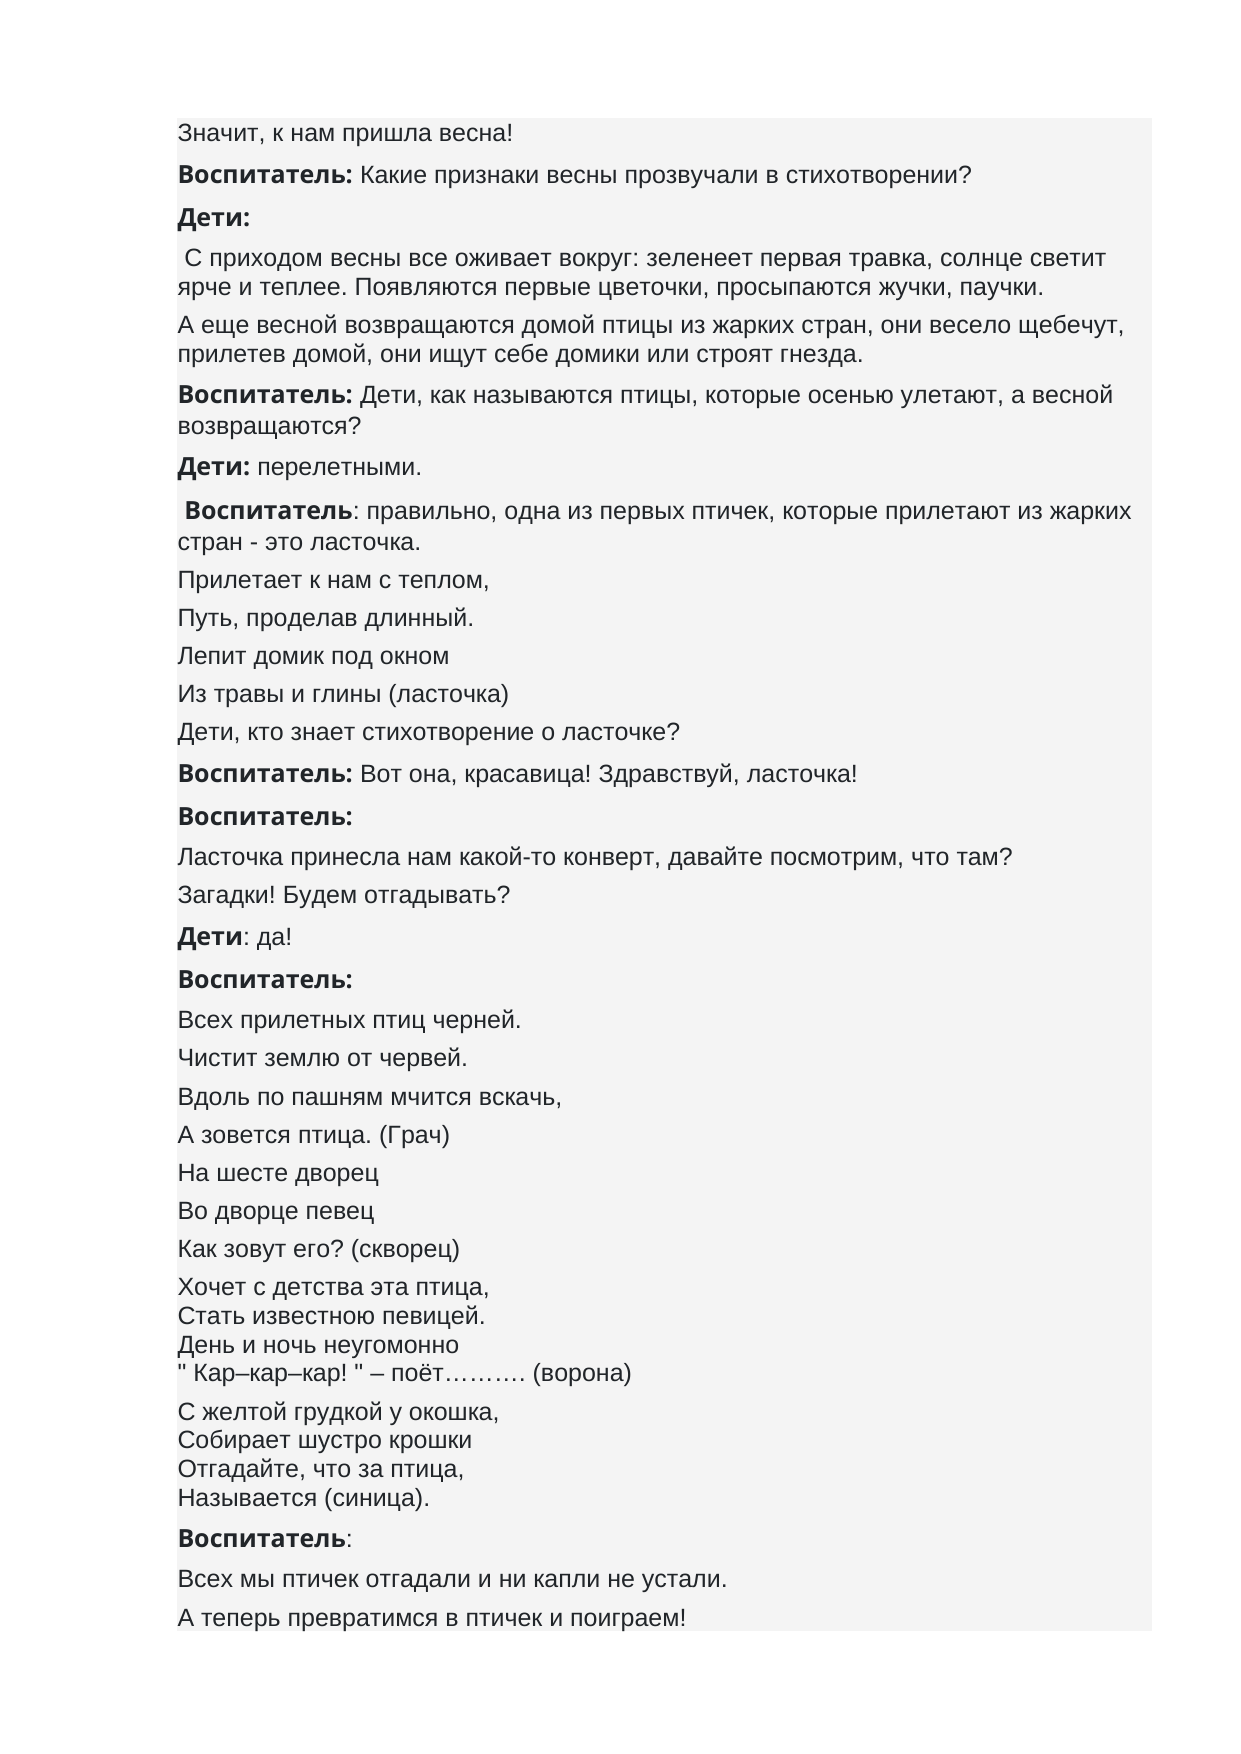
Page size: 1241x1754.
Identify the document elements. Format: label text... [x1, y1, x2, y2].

text Воспитатель: [177, 1521, 1152, 1555]
text Лепит домик под окном [177, 641, 1152, 670]
text Всех прилетных птиц черней. [177, 1005, 1152, 1034]
text Воспитатель: [177, 962, 1152, 996]
text Во дворце певец [177, 1196, 1152, 1225]
text Дети: да! [177, 918, 1152, 952]
text С желтой грудкой у окошка, Собирает шустро крошки Отгадайте, что за птица, Называется (синица). [177, 1397, 1152, 1512]
text Воспитатель: правильно, одна из первых птичек, которые прилетают из жарких стран - это ласточка. [177, 492, 1152, 555]
text Как зовут его? (скворец) [177, 1234, 1152, 1263]
text Из травы и глины (ласточка) [177, 679, 1152, 708]
text Хочет с детства эта птица, Стать известною певицей. День и ночь неугомонно " Кар–кар–кар! " – поёт………. (ворона) [177, 1272, 1152, 1387]
text Воспитатель: Дети, как называются птицы, которые осенью улетают, а весной возвращаются? [177, 377, 1152, 440]
text Ласточка принесла нам какой-то конверт, давайте посмотрим, что там? [177, 842, 1152, 871]
text Вдоль по пашням мчится вскачь, [177, 1082, 1152, 1110]
text А теперь превратимся в птичек и поиграем! [177, 1602, 1152, 1631]
text Дети: [177, 200, 1152, 234]
text Воспитатель: Какие признаки весны прозвучали в стихотворении? [177, 156, 1152, 190]
text Дети: перелетными. [177, 449, 1152, 483]
text На шесте дворец [177, 1158, 1152, 1187]
text Чистит землю от червей. [177, 1043, 1152, 1072]
text Воспитатель: Вот она, красавица! Здравствуй, ласточка! [177, 755, 1152, 789]
text Прилетает к нам с теплом, [177, 565, 1152, 593]
text Путь, проделав длинный. [177, 603, 1152, 632]
text С приходом весны все оживает вокруг: зеленеет первая травка, солнце светит ярче и теплее. Появляются первые цветочки, просыпаются жучки, паучки. [177, 243, 1152, 301]
text А зовется птица. (Грач) [177, 1120, 1152, 1148]
text Всех мы птичек отгадали и ни капли не устали. [177, 1564, 1152, 1593]
text Воспитатель: [177, 799, 1152, 833]
text А еще весной возвращаются домой птицы из жарких стран, они весело щебечут, прилетев домой, они ищут себе домики или строят гнезда. [177, 310, 1152, 367]
text Значит, к нам пришла весна! [177, 118, 1152, 147]
text Дети, кто знает стихотворение о ласточке? [177, 717, 1152, 746]
text Загадки! Будем отгадывать? [177, 880, 1152, 909]
